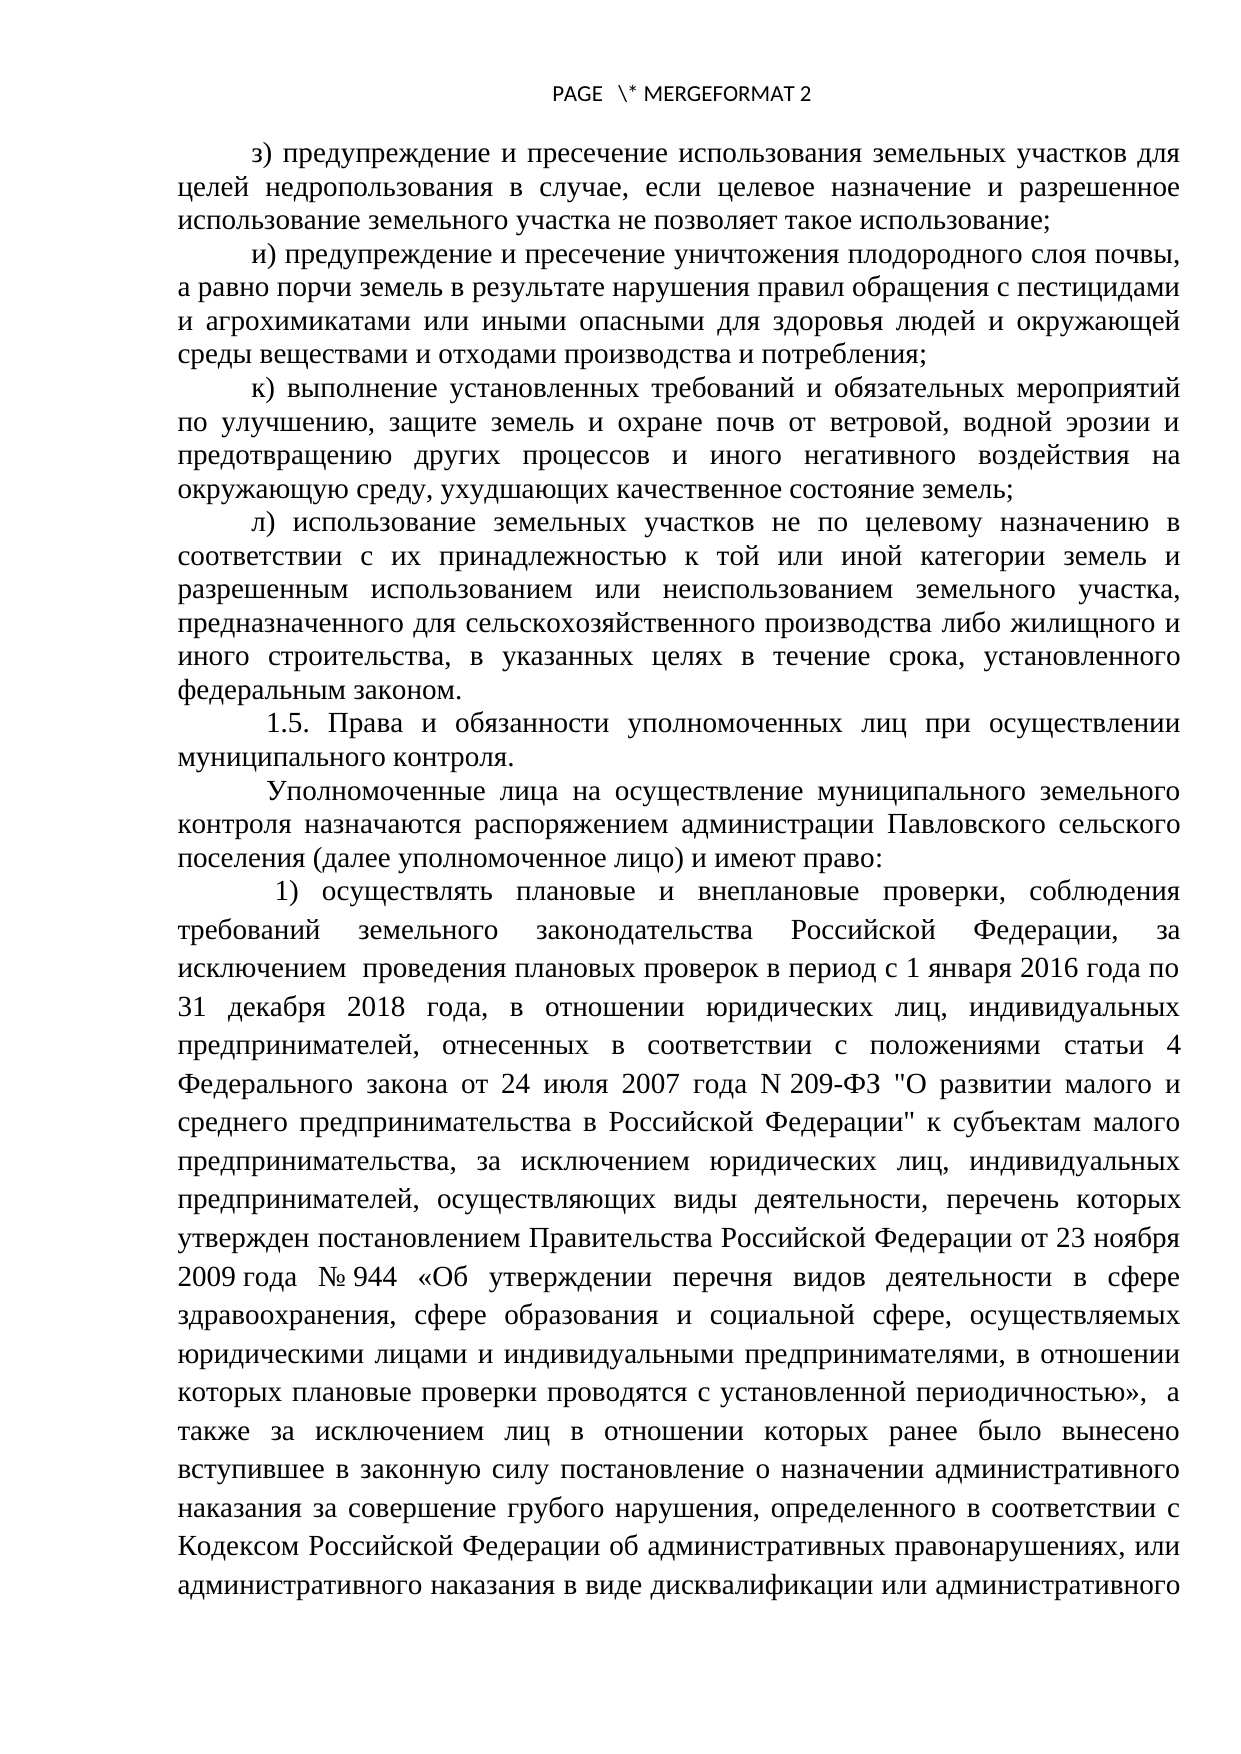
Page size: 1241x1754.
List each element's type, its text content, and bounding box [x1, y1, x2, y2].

text и) предупреждение и пресечение уничтожения плодородного слоя почвы, а равно порчи земель в результате нарушения правил обращения с пестицидами и агрохимикатами или иными опасными для здоровья людей и окружающей среды веществами и отходами производства и потребления; [177, 236, 1181, 370]
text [177, 873, 1181, 1601]
text 1.5. Права и обязанности уполномоченных лиц при осуществлении муниципального контроля. [177, 706, 1181, 773]
text з) предупреждение и пресечение использования земельных участков для целей недропользования в случае, если целевое назначение и разрешенное использование земельного участка не позволяет такое использование; [177, 135, 1181, 236]
text Уполномоченные лица на осуществление муниципального земельного контроля назначаются распоряжением администрации Павловского сельского поселения (далее уполномоченное лицо) и имеют право: [177, 773, 1181, 873]
text л) использование земельных участков не по целевому назначению в соответствии с их принадлежностью к той или иной категории земель и разрешенным использованием или неиспользованием земельного участка, предназначенного для сельскохозяйственного производства либо жилищного и иного строительства, в указанных целях в течение срока, установленного федеральным законом. [177, 504, 1181, 706]
text к) выполнение установленных требований и обязательных мероприятий по улучшению, защите земель и охране почв от ветровой, водной эрозии и предотвращению других процессов и иного негативного воздействия на окружающую среду, ухудшающих качественное состояние земель; [177, 370, 1181, 504]
